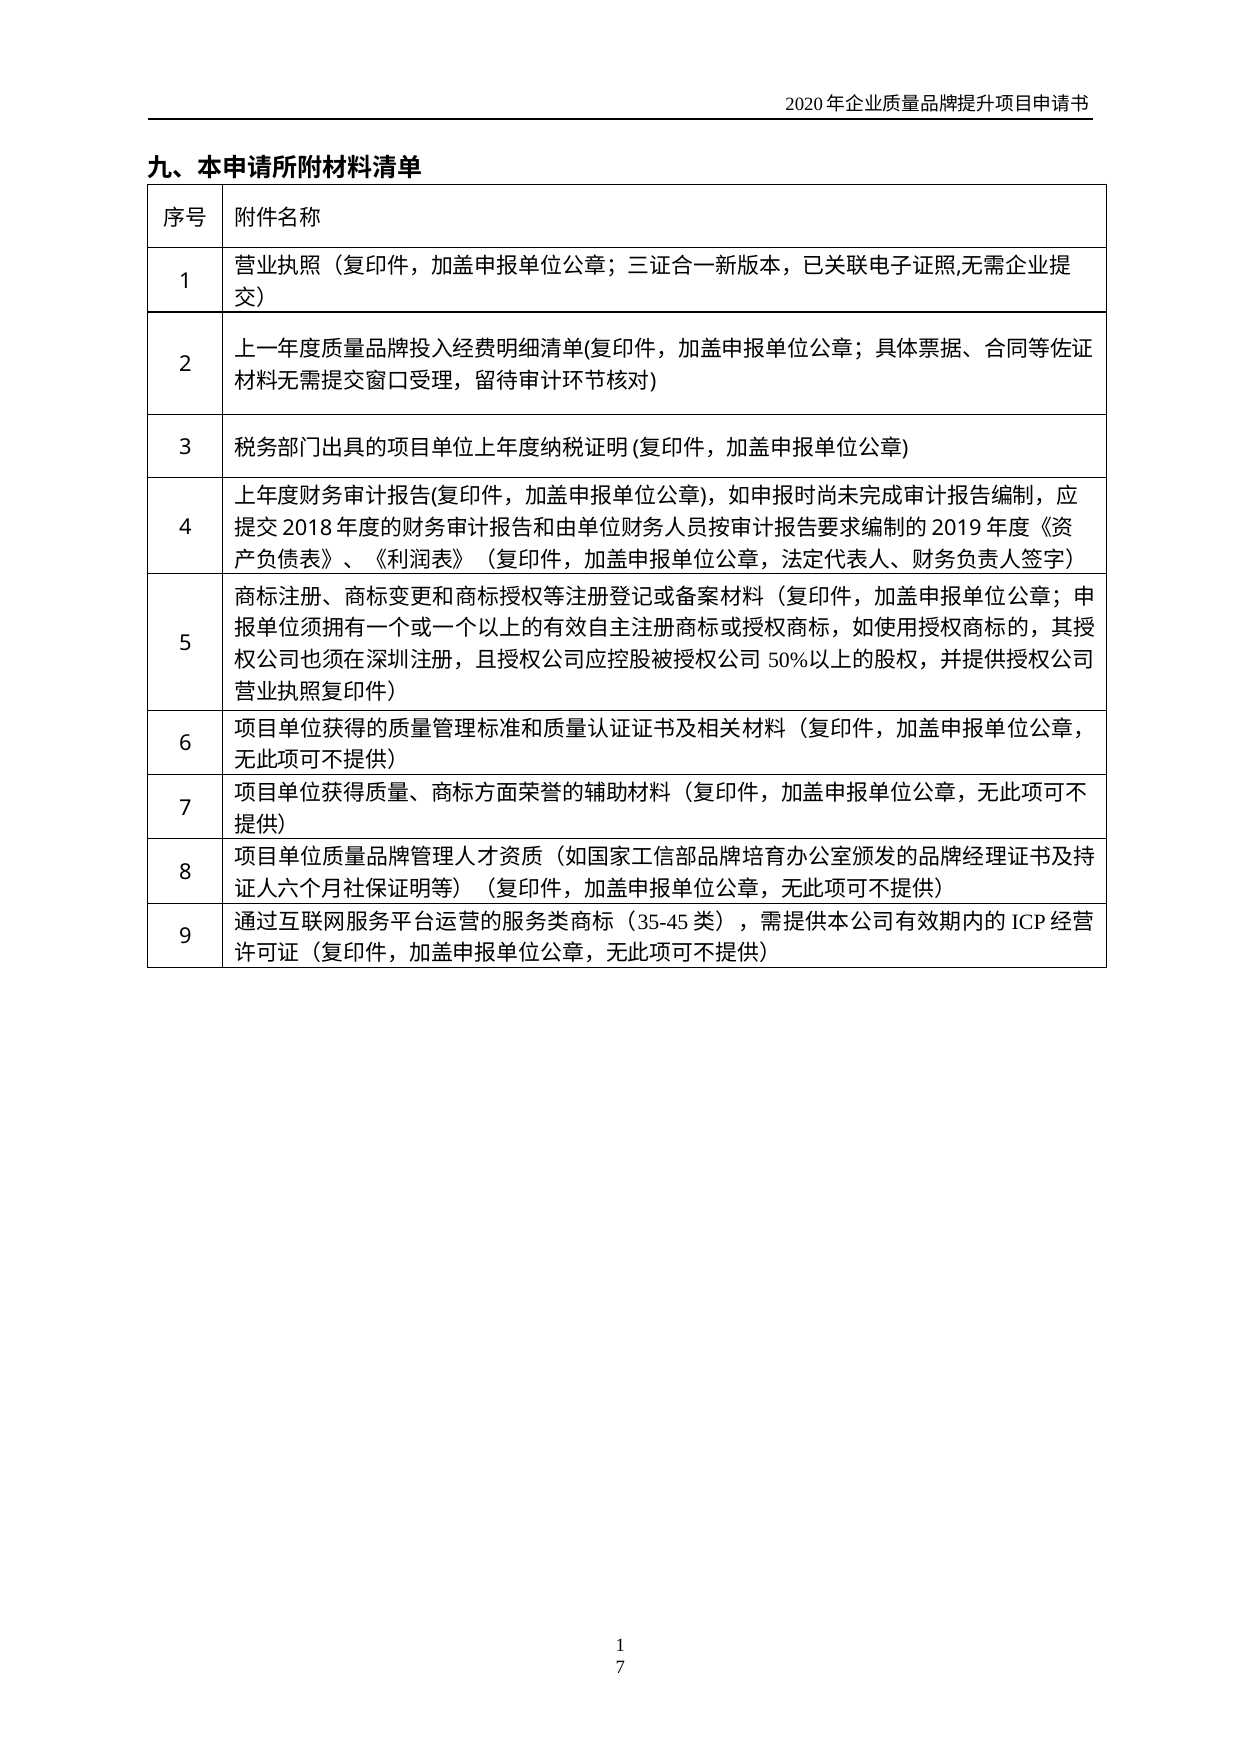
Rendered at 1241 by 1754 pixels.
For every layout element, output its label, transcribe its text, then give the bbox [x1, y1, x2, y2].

table_header 附件名称 [223, 185, 1106, 247]
table_header 序号 [148, 185, 222, 247]
table_cell 7 [148, 775, 222, 838]
table_cell 8 [148, 839, 222, 903]
table_cell 5 [148, 574, 222, 709]
table_cell 1 [148, 248, 222, 311]
table_cell 2 [148, 313, 222, 414]
table_cell 上一年度质量品牌投入经费明细清单(复印件，加盖申报单位公章；具体票据、合同等佐证材料无需提交窗口受理，留待审计环节核对) [223, 313, 1106, 414]
text 九、本申请所附材料清单 [148, 148, 1093, 184]
table_cell 营业执照（复印件，加盖申报单位公章；三证合一新版本，已关联电子证照,无需企业提交） [223, 248, 1106, 311]
table_cell 上年度财务审计报告(复印件，加盖申报单位公章)，如申报时尚未完成审计报告编制，应提交2018年度的财务审计报告和由单位财务人员按审计报告要求编制的2019年度《资产负债表》、《利润表》（复印件，加盖申报单位公章，法定代表人、财务负责人签字） [223, 478, 1106, 573]
table_cell 9 [148, 904, 222, 967]
table_cell 通过互联网服务平台运营的服务类商标（35-45类），需提供本公司有效期内的ICP经营许可证（复印件，加盖申报单位公章，无此项可不提供） [223, 904, 1106, 967]
table_cell 3 [148, 415, 222, 477]
table_cell 项目单位获得的质量管理标准和质量认证证书及相关材料（复印件，加盖申报单位公章，无此项可不提供） [223, 711, 1106, 774]
table_cell 税务部门出具的项目单位上年度纳税证明 (复印件，加盖申报单位公章) [223, 415, 1106, 477]
table_cell 项目单位获得质量、商标方面荣誉的辅助材料（复印件，加盖申报单位公章，无此项可不提供） [223, 775, 1106, 838]
table_cell 项目单位质量品牌管理人才资质（如国家工信部品牌培育办公室颁发的品牌经理证书及持证人六个月社保证明等）（复印件，加盖申报单位公章，无此项可不提供） [223, 839, 1106, 903]
table_cell 商标注册、商标变更和商标授权等注册登记或备案材料（复印件，加盖申报单位公章；申报单位须拥有一个或一个以上的有效自主注册商标或授权商标，如使用授权商标的，其授权公司也须在深圳注册，且授权公司应控股被授权公司50%以上的股权，并提供授权公司营业执照复印件） [223, 574, 1106, 709]
table_cell 6 [148, 711, 222, 774]
table_cell 4 [148, 478, 222, 573]
